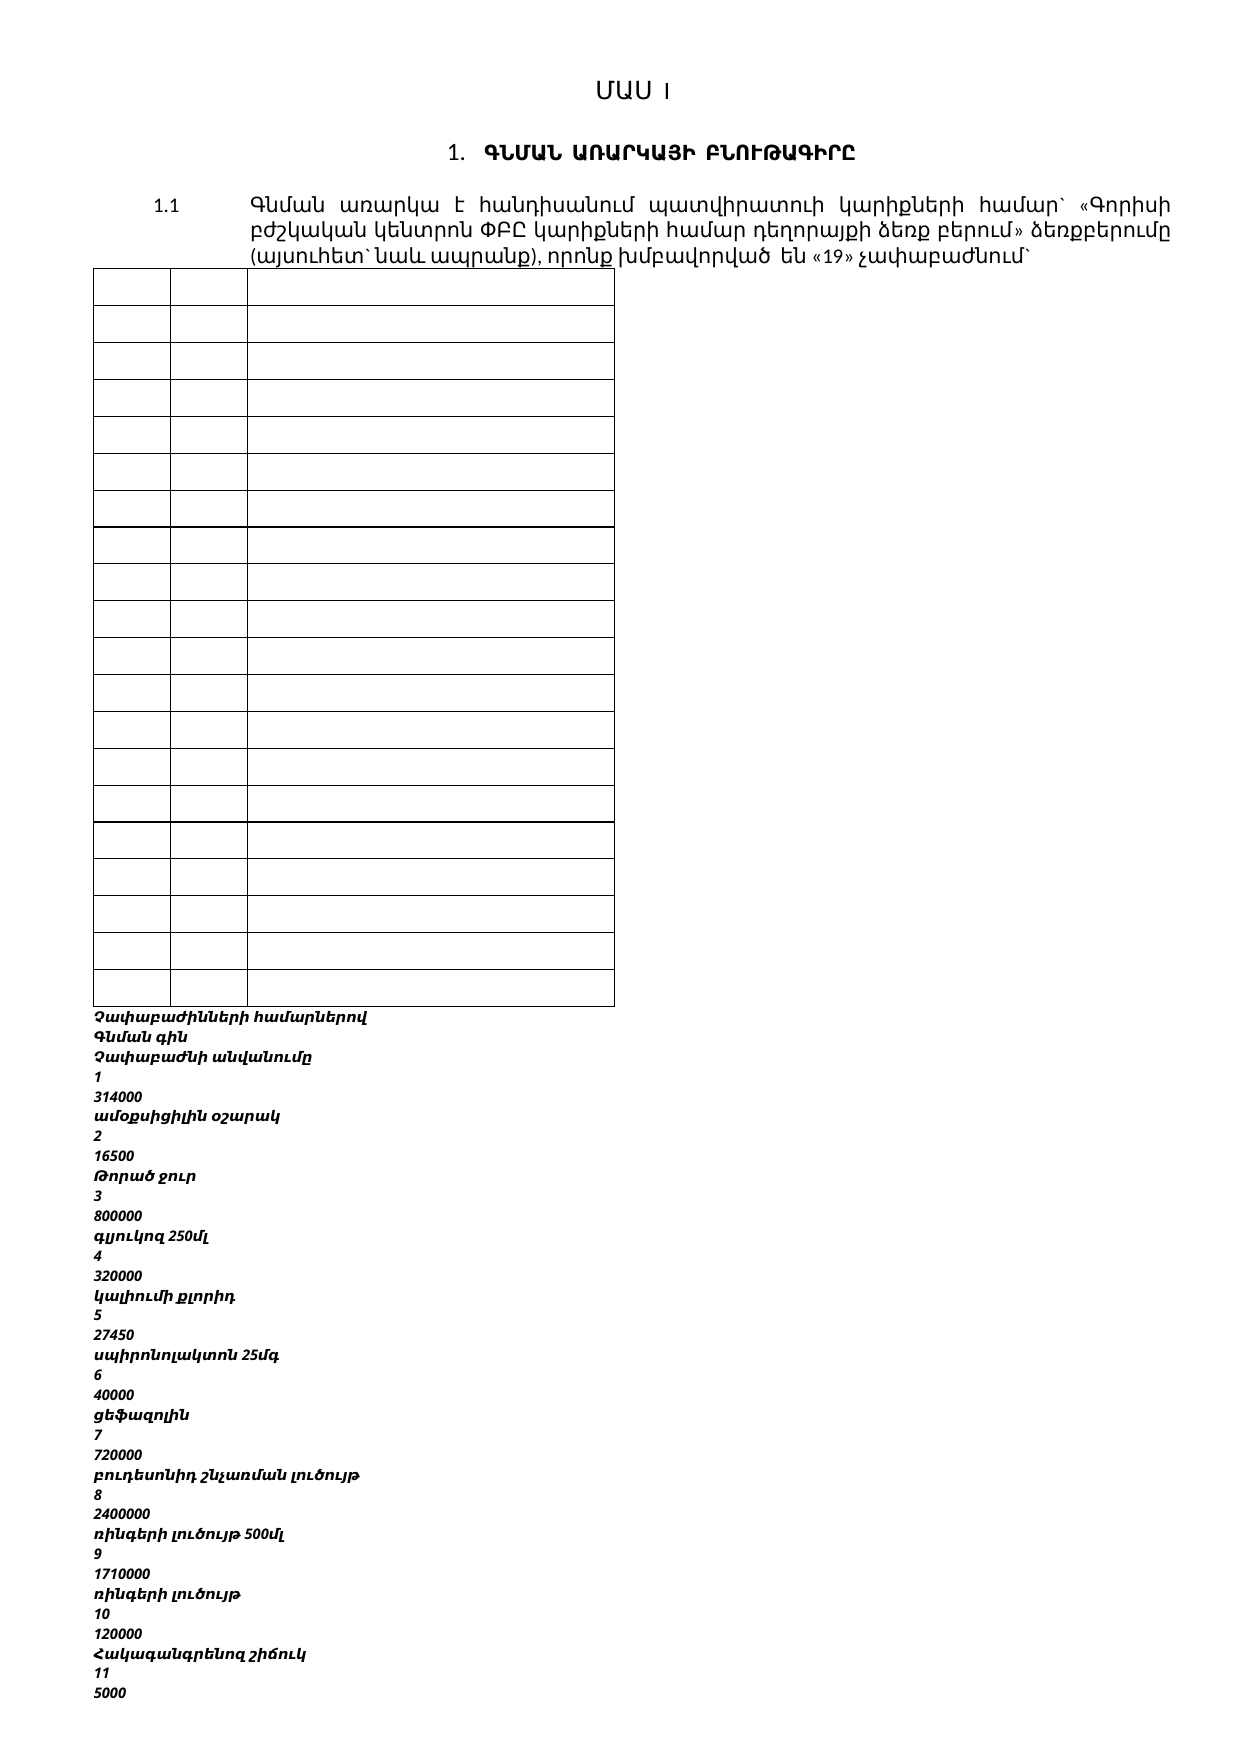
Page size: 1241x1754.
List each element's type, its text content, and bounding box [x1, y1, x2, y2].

subtitle Գնման առարկա է հանդիսանում պատվիրատուի կարիքների համար` «Գորիսի բժշկական կենտրոն ՓԲԸ կարիքների համար դեղորայքի ձեռք բերում» ձեռքբերումը (այսուհետ` նաև ապրանք), որոնք խմբավորված են «19» չափաբաժնում` [153, 192, 1171, 268]
list ԳՆՄԱՆ ԱՌԱՐԿԱՅԻ ԲՆՈՒԹԱԳԻՐԸ [131, 136, 1171, 167]
text ՄԱՍ I [94, 75, 1171, 106]
